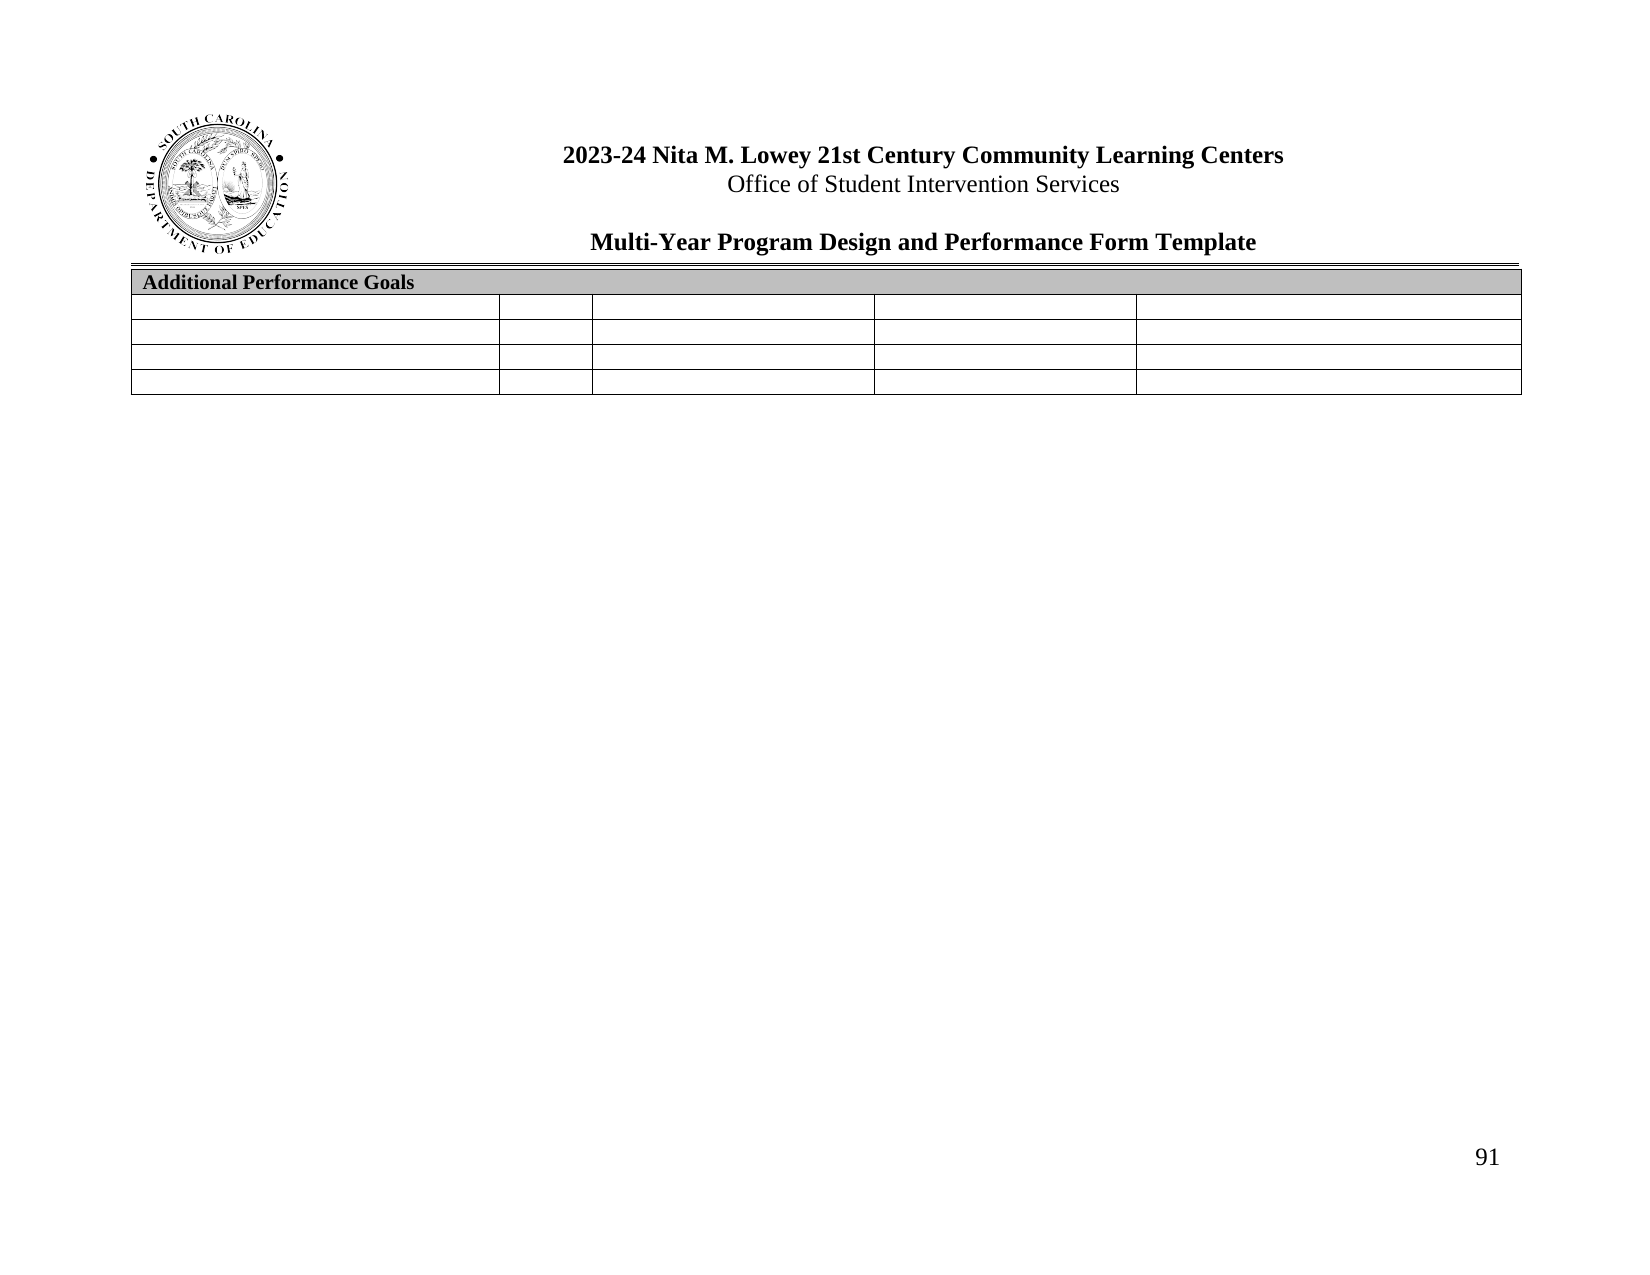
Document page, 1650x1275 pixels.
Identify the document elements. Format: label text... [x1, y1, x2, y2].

table_cell [593, 320, 874, 344]
table_cell [132, 320, 499, 344]
table_cell [593, 370, 874, 394]
table_header Additional Performance Goals [132, 270, 1521, 294]
picture [142, 112, 293, 256]
table_cell [500, 295, 592, 319]
table_cell [875, 295, 1136, 319]
table_cell [1137, 370, 1521, 394]
table_cell [500, 370, 592, 394]
table_cell [1137, 345, 1521, 369]
table_cell [500, 320, 592, 344]
table_cell [875, 320, 1136, 344]
table_cell [875, 345, 1136, 369]
table_cell [593, 345, 874, 369]
table_cell [132, 295, 499, 319]
table_cell [1137, 295, 1521, 319]
table_cell [875, 370, 1136, 394]
table_cell [593, 295, 874, 319]
table_cell [132, 345, 499, 369]
table_cell [500, 345, 592, 369]
table_cell [1137, 320, 1521, 344]
table_cell [132, 370, 499, 394]
